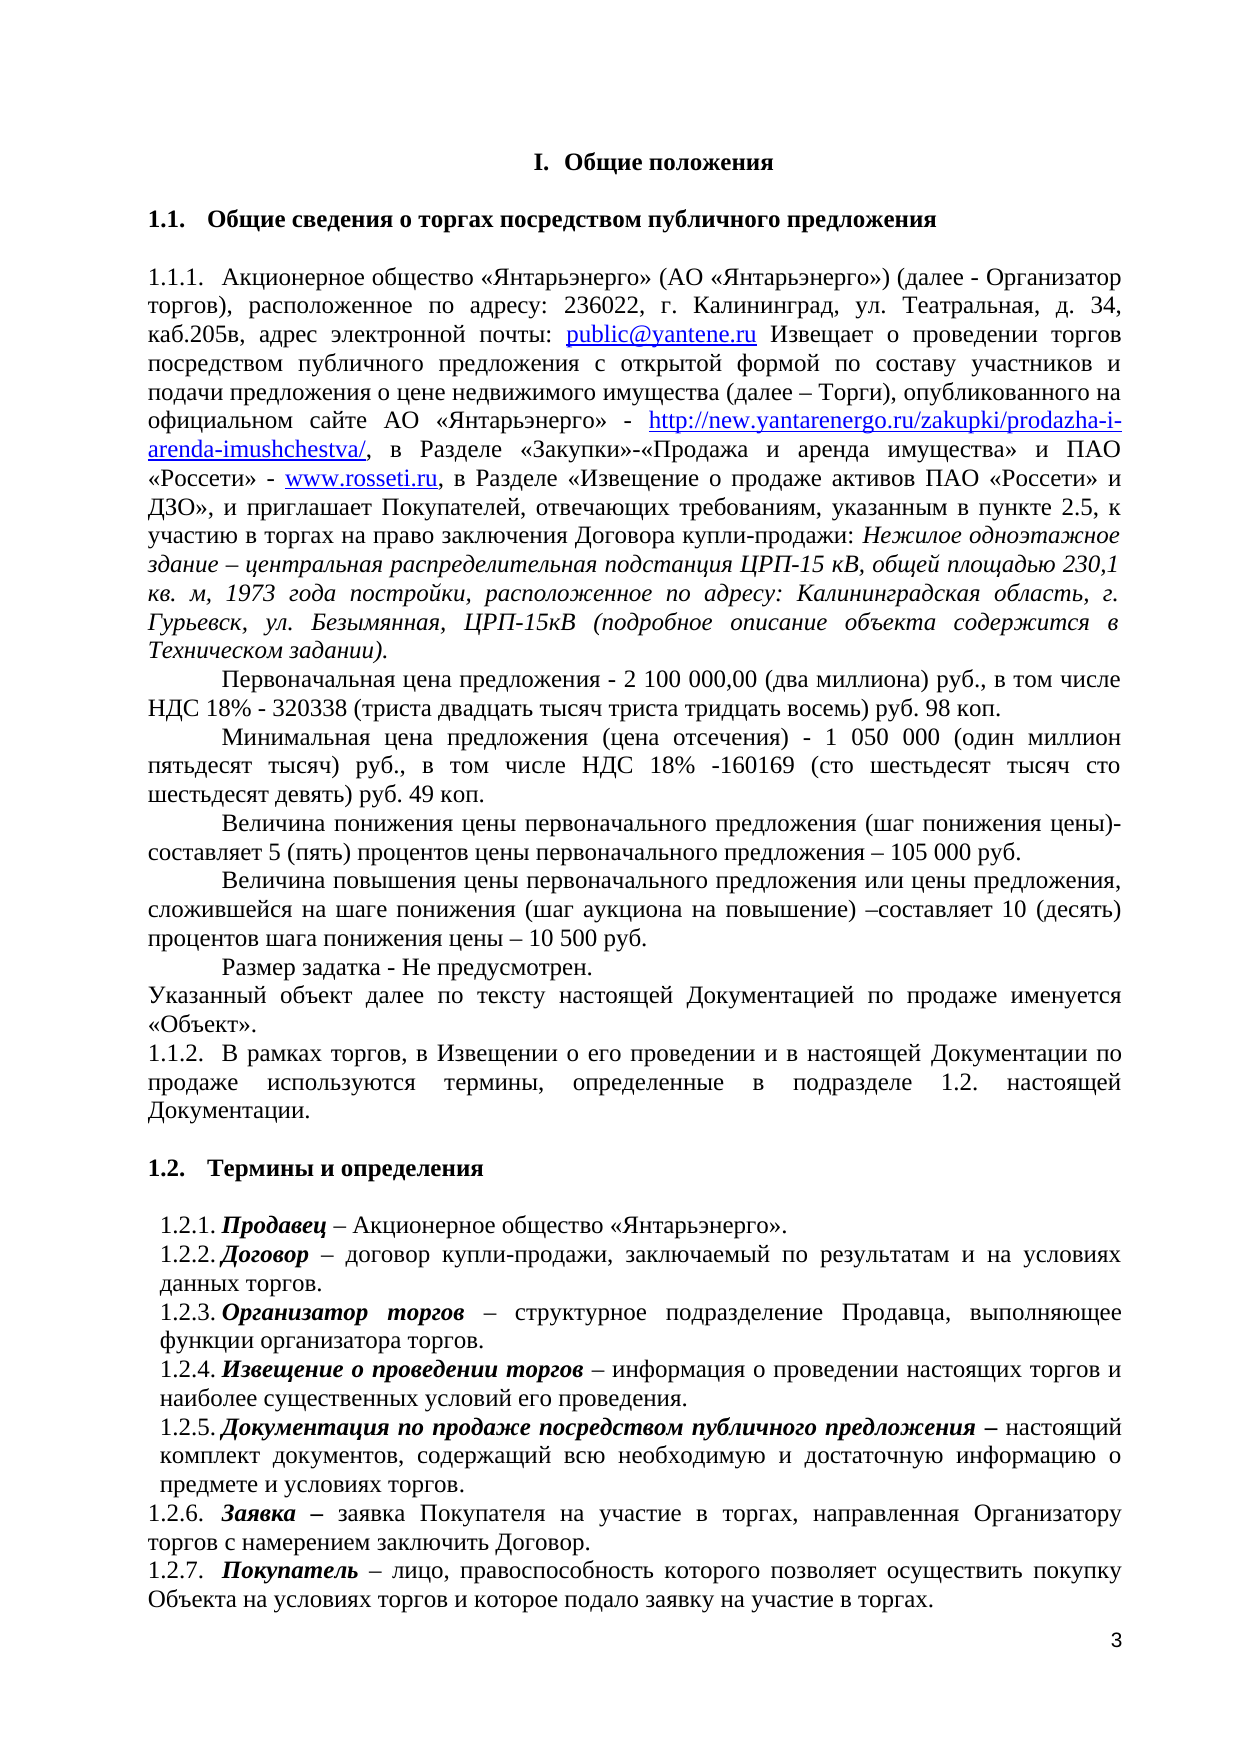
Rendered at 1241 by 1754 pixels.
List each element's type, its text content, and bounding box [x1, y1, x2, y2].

text 1.1.1. Акционерное общество «Янтарьэнерго» (АО «Янтарьэнерго») (далее - Организатор торгов), расположенное по адресу: 236022, г. Калининград, ул. Театральная, д. 34, каб.205в, адрес электронной почты: public@yantene.ru Извещает о проведении торгов посредством публичного предложения с открытой формой по составу участников и подачи предложения о цене недвижимого имущества (далее – Торги), опубликованного на официальном сайте АО «Янтарьэнерго» - http://new.yantarenergo.ru/zakupki/prodazha-i-arenda-imushchestva/, в Разделе «Закупки»-«Продажа и аренда имущества» и ПАО «Россети» - www.rosseti.ru, в Разделе «Извещение о продаже активов ПАО «Россети» и ДЗО», и приглашает Покупателей, отвечающих требованиям, указанным в пункте 2.5, к участию в торгах на право заключения Договора купли-продажи: Нежилое одноэтажное здание – центральная распределительная подстанция ЦРП-15 кВ, общей площадью 230,1 кв. м, 1973 года постройки, расположенное по адресу: Калининградская область, г. Гурьевск, ул. Безымянная, ЦРП-15кВ (подробное описание объекта содержится в Техническом задании). [148, 262, 1122, 664]
text 1.2.1. Продавец – Акционерное общество «Янтарьэнерго». [159, 1211, 1122, 1239]
text Величина повышения цены первоначального предложения или цены предложения, сложившейся на шаге понижения (шаг аукциона на повышение) –составляет 10 (десять) процентов шага понижения цены – 10 500 руб. [148, 866, 1122, 952]
text Размер задатка - Не предусмотрен. [148, 952, 1122, 981]
list Термины и определения [148, 1153, 1122, 1182]
list Общие положения [148, 147, 1116, 176]
text 1.2.7. Покупатель – лицо, правоспособность которого позволяет осуществить покупку Объекта на условиях торгов и которое подало заявку на участие в торгах. [148, 1556, 1122, 1613]
text Первоначальная цена предложения - 2 100 000,00 (два миллиона) руб., в том числе НДС 18% - 320338 (триста двадцать тысяч триста тридцать восемь) руб. 98 коп. [148, 664, 1122, 722]
text Минимальная цена предложения (цена отсечения) - 1 050 000 (один миллион пятьдесят тысяч) руб., в том числе НДС 18% -160169 (сто шестьдесят тысяч сто шестьдесят девять) руб. 49 коп. [148, 722, 1122, 808]
text 1.2.4. Извещение о проведении торгов – информация о проведении настоящих торгов и наиболее существенных условий его проведения. [159, 1354, 1122, 1412]
text 1.2.6. Заявка – заявка Покупателя на участие в торгах, направленная Организатору торгов с намерением заключить Договор. [148, 1498, 1122, 1556]
text 1.2.3. Организатор торгов – структурное подразделение Продавца, выполняющее функции организатора торгов. [159, 1297, 1122, 1354]
list В рамках торгов, в Извещении о его проведении и в настоящей Документации по продаже используются термины, определенные в подразделе 1.2. настоящей Документации. [148, 1038, 1122, 1124]
text 1.2.2. Договор – договор купли-продажи, заключаемый по результатам и на условиях данных торгов. [159, 1239, 1122, 1297]
text Указанный объект далее по тексту настоящей Документацией по продаже именуется «Объект». [148, 981, 1122, 1038]
list Общие сведения о торгах посредством публичного предложения [148, 204, 1122, 233]
text 1.2.5. Документация по продаже посредством публичного предложения – настоящий комплект документов, содержащий всю необходимую и достаточную информацию о предмете и условиях торгов. [159, 1412, 1122, 1498]
text Величина понижения цены первоначального предложения (шаг понижения цены)- составляет 5 (пять) процентов цены первоначального предложения – 105 000 руб. [148, 808, 1122, 866]
